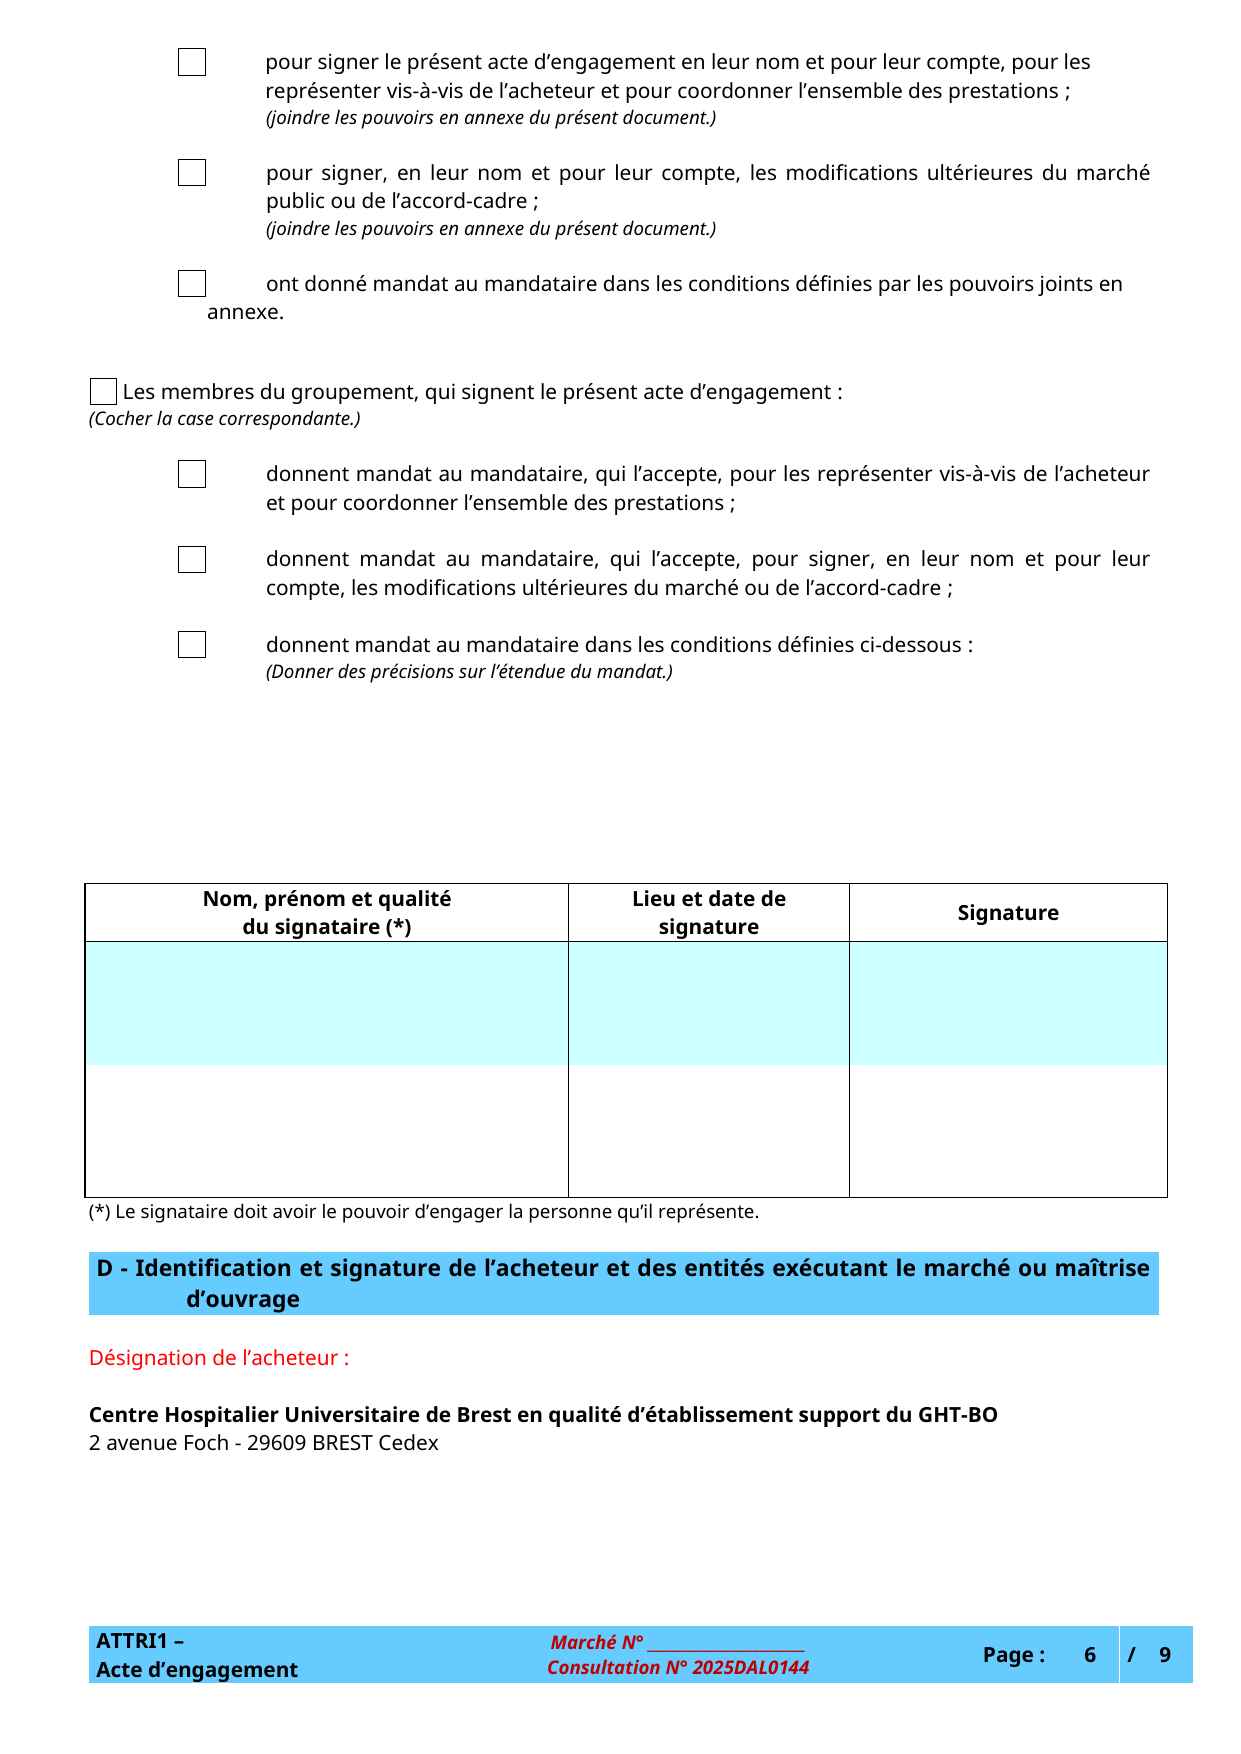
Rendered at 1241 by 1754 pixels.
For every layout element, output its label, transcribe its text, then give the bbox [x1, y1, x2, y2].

table_header Lieu et date de signature [569, 884, 849, 941]
table_cell [86, 1065, 568, 1197]
table_cell [850, 1065, 1167, 1197]
text (*) Le signataire doit avoir le pouvoir d’engager la personne qu’il représente. [89, 1198, 1152, 1224]
table_cell [569, 942, 849, 1065]
table_header D - Identification et signature de l’acheteur et des entités exécutant le marché ou maîtrise d’ouvrage [89, 1252, 1159, 1315]
text (joindre les pouvoirs en annexe du présent document.) [89, 215, 1152, 241]
text Les membres du groupement, qui signent le présent acte d’engagement : [89, 377, 1152, 405]
text donnent mandat au mandataire, qui l’accepte, pour signer, en leur nom et pour leur compte, les modifications ultérieures du marché ou de l’accord-cadre ; [177, 544, 1152, 601]
text donnent mandat au mandataire dans les conditions définies ci-dessous : [118, 630, 1152, 658]
subtitle Centre Hospitalier Universitaire de Brest en qualité d’établissement support du GHT-BO [89, 1400, 1152, 1428]
text (Cocher la case correspondante.) [89, 405, 1152, 431]
text (Donner des précisions sur l’étendue du mandat.) [118, 658, 1152, 684]
table_cell [86, 942, 568, 1065]
text donnent mandat au mandataire, qui l’accepte, pour les représenter vis-à-vis de l’acheteur et pour coordonner l’ensemble des prestations ; [177, 459, 1152, 516]
text pour signer le présent acte d’engagement en leur nom et pour leur compte, pour les représenter vis-à-vis de l’acheteur et pour coordonner l’ensemble des prestations ; [89, 47, 1152, 104]
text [89, 1428, 1152, 1457]
subtitle Désignation de l’acheteur : [89, 1343, 1152, 1372]
table_cell [850, 942, 1167, 1065]
text pour signer, en leur nom et pour leur compte, les modifications ultérieures du marché public ou de l’accord-cadre ; [177, 158, 1152, 215]
text (joindre les pouvoirs en annexe du présent document.) [89, 104, 1152, 130]
table_header Signature [850, 884, 1167, 941]
text ont donné mandat au mandataire dans les conditions définies par les pouvoirs joints en annexe. [118, 269, 1152, 326]
table_header Nom, prénom et qualité du signataire (*) [86, 884, 568, 941]
table_cell [569, 1065, 849, 1197]
